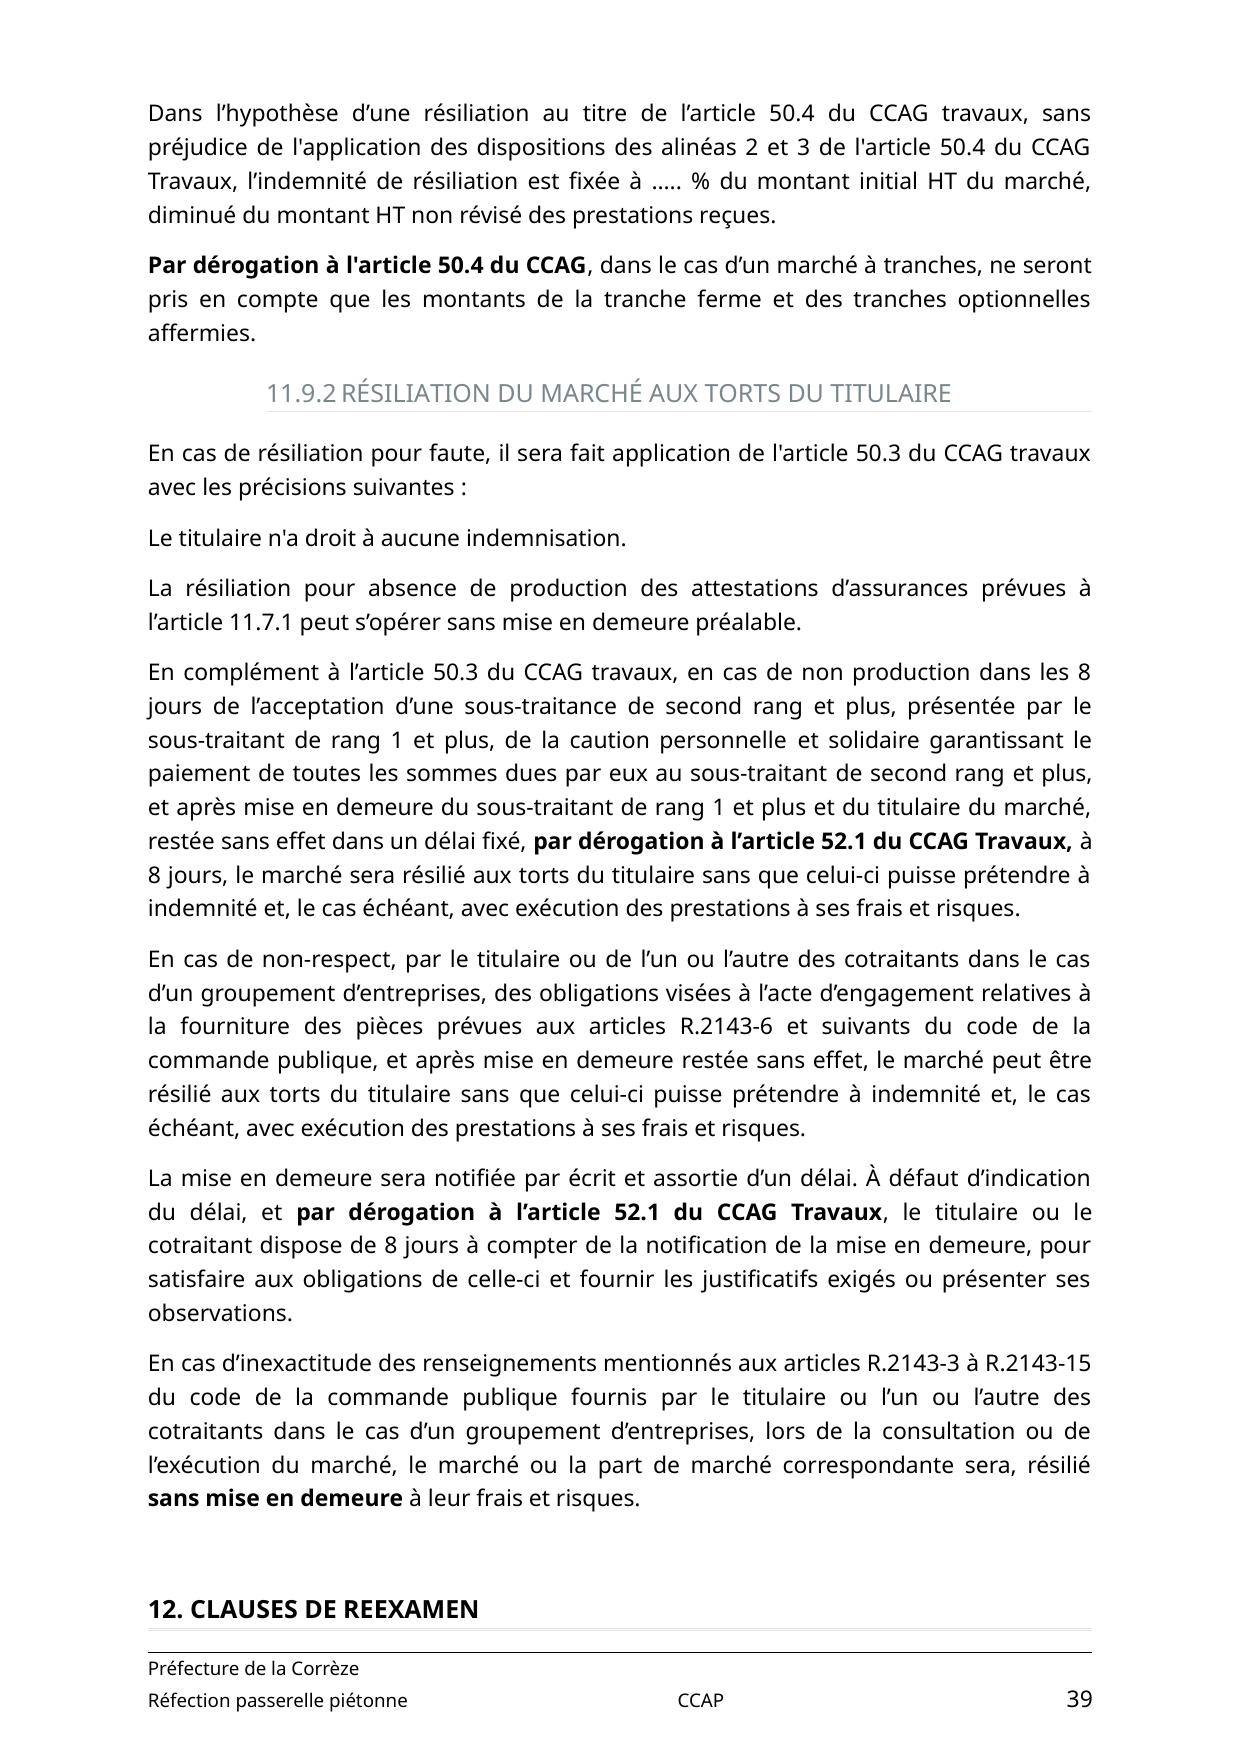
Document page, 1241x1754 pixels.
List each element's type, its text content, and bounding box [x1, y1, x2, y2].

text En cas de non-respect, par le titulaire ou de l’un ou l’autre des cotraitants dans le cas d’un groupement d’entreprises, des obligations visées à l’acte d’engagement relatives à la fourniture des pièces prévues aux articles R.2143-6 et suivants du code de la commande publique, et après mise en demeure restée sans effet, le marché peut être résilié aux torts du titulaire sans que celui-ci puisse prétendre à indemnité et, le cas échéant, avec exécution des prestations à ses frais et risques. [148, 943, 1092, 1143]
text En cas d’inexactitude des renseignements mentionnés aux articles R.2143-3 à R.2143-15 du code de la commande publique fournis par le titulaire ou l’un ou l’autre des cotraitants dans le cas d’un groupement d’entreprises, lors de la consultation ou de l’exécution du marché, le marché ou la part de marché correspondante sera, résilié sans mise en demeure à leur frais et risques. [148, 1347, 1092, 1514]
text Par dérogation à l'article 50.4 du CCAG, dans le cas d’un marché à tranches, ne seront pris en compte que les montants de la tranche ferme et des tranches optionnelles affermies. [148, 249, 1092, 348]
list Résiliation du marché aux torts du titulaire [266, 375, 1092, 411]
text En cas de résiliation pour faute, il sera fait application de l'article 50.3 du CCAG travaux avec les précisions suivantes : [148, 437, 1092, 502]
text En complément à l’article 50.3 du CCAG travaux, en cas de non production dans les 8 jours de l’acceptation d’une sous-traitance de second rang et plus, présentée par le sous-traitant de rang 1 et plus, de la caution personnelle et solidaire garantissant le paiement de toutes les sommes dues par eux au sous-traitant de second rang et plus, et après mise en demeure du sous-traitant de rang 1 et plus et du titulaire du marché, restée sans effet dans un délai fixé, par dérogation à l’article 52.1 du CCAG Travaux, à 8 jours, le marché sera résilié aux torts du titulaire sans que celui-ci puisse prétendre à indemnité et, le cas échéant, avec exécution des prestations à ses frais et risques. [148, 656, 1092, 924]
text La mise en demeure sera notifiée par écrit et assortie d’un délai. À défaut d’indication du délai, et par dérogation à l’article 52.1 du CCAG Travaux, le titulaire ou le cotraitant dispose de 8 jours à compter de la notification de la mise en demeure, pour satisfaire aux obligations de celle-ci et fournir les justificatifs exigés ou présenter ses observations. [148, 1162, 1092, 1328]
text Dans l’hypothèse d’une résiliation au titre de l’article 50.4 du CCAG travaux, sans préjudice de l'application des dispositions des alinéas 2 et 3 de l'article 50.4 du CCAG Travaux, l’indemnité de résiliation est fixée à ….. % du montant initial HT du marché, diminué du montant HT non révisé des prestations reçues. [148, 97, 1092, 230]
text CLAUSES DE REEXAMEN [148, 1592, 1092, 1628]
text La résiliation pour absence de production des attestations d’assurances prévues à l’article 11.7.1 peut s’opérer sans mise en demeure préalable. [148, 572, 1092, 637]
text Le titulaire n'a droit à aucune indemnisation. [148, 522, 1092, 553]
